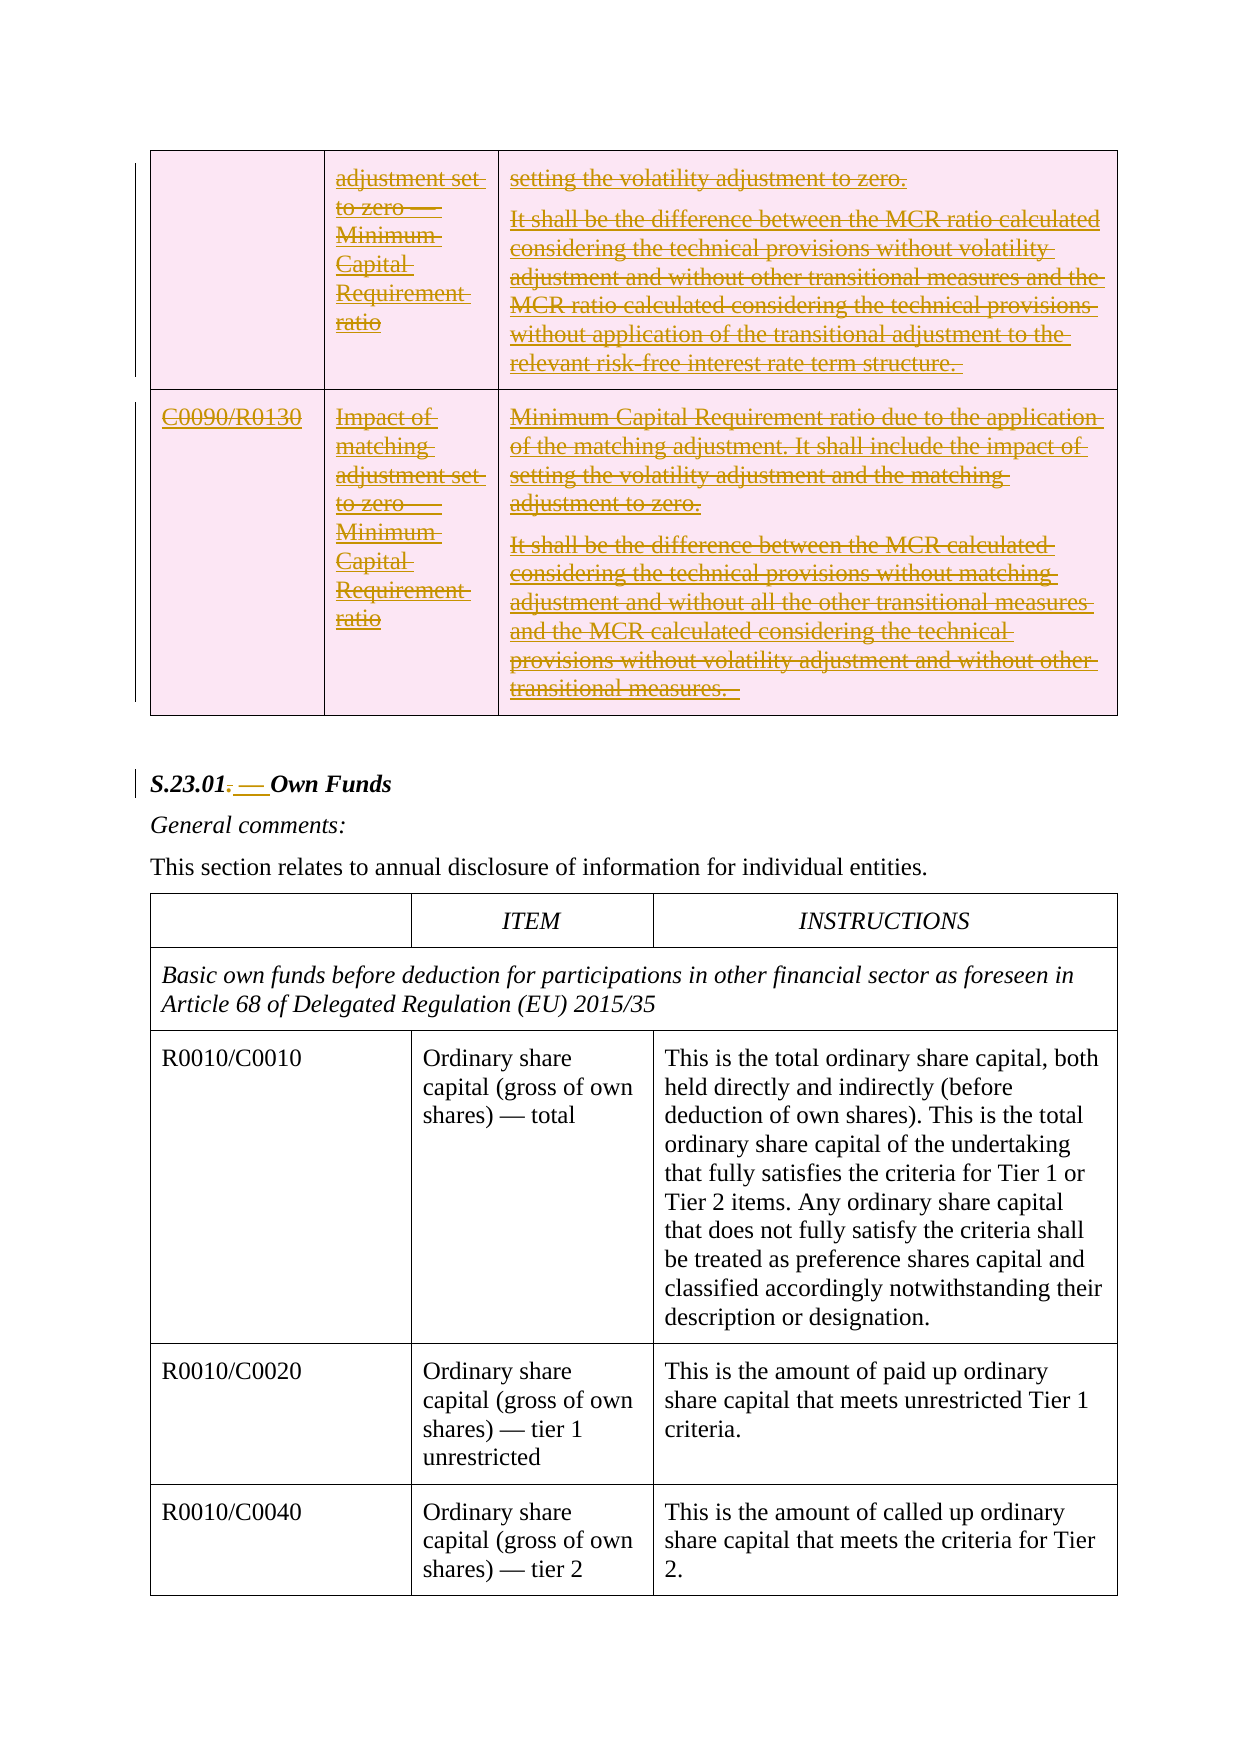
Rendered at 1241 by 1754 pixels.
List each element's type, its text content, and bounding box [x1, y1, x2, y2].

table_cell Ordinary share capital (gross of own shares) — tier 1 unrestricted [412, 1344, 653, 1484]
table_cell R0010/C0040 [151, 1485, 411, 1595]
table_header INSTRUCTIONS [654, 894, 1117, 947]
table_cell This is the amount of called up ordinary share capital that meets the criteria for Tier 2. [654, 1485, 1117, 1595]
table_cell Ordinary share capital (gross of own shares) — tier 2 [412, 1485, 653, 1595]
table_cell This is the amount of paid up ordinary share capital that meets unrestricted Tier 1 criteria. [654, 1344, 1117, 1484]
text This section relates to annual disclosure of information for individual entities. [150, 852, 1090, 880]
table_cell R0010/C0020 [151, 1344, 411, 1484]
table_cell R0010/C0010 [151, 1031, 411, 1343]
table_header [151, 894, 411, 947]
table_cell Ordinary share capital (gross of own shares) — total [412, 1031, 653, 1343]
subtitle S.23.01Own Funds [150, 769, 1090, 798]
table_header ITEM [412, 894, 653, 947]
table_cell Basic own funds before deduction for participations in other financial sector as foreseen in Article 68 of Delegated Regulation (EU) 2015/35 [151, 948, 1117, 1030]
text General comments: [150, 810, 1090, 839]
table_cell This is the total ordinary share capital, both held directly and indirectly (before deduction of own shares). This is the total ordinary share capital of the undertaking that fully satisfies the criteria for Tier 1 or Tier 2 items. Any ordinary share capital that does not fully satisfy the criteria shall be treated as preference shares capital and classified accordingly notwithstanding their description or designation. [654, 1031, 1117, 1343]
